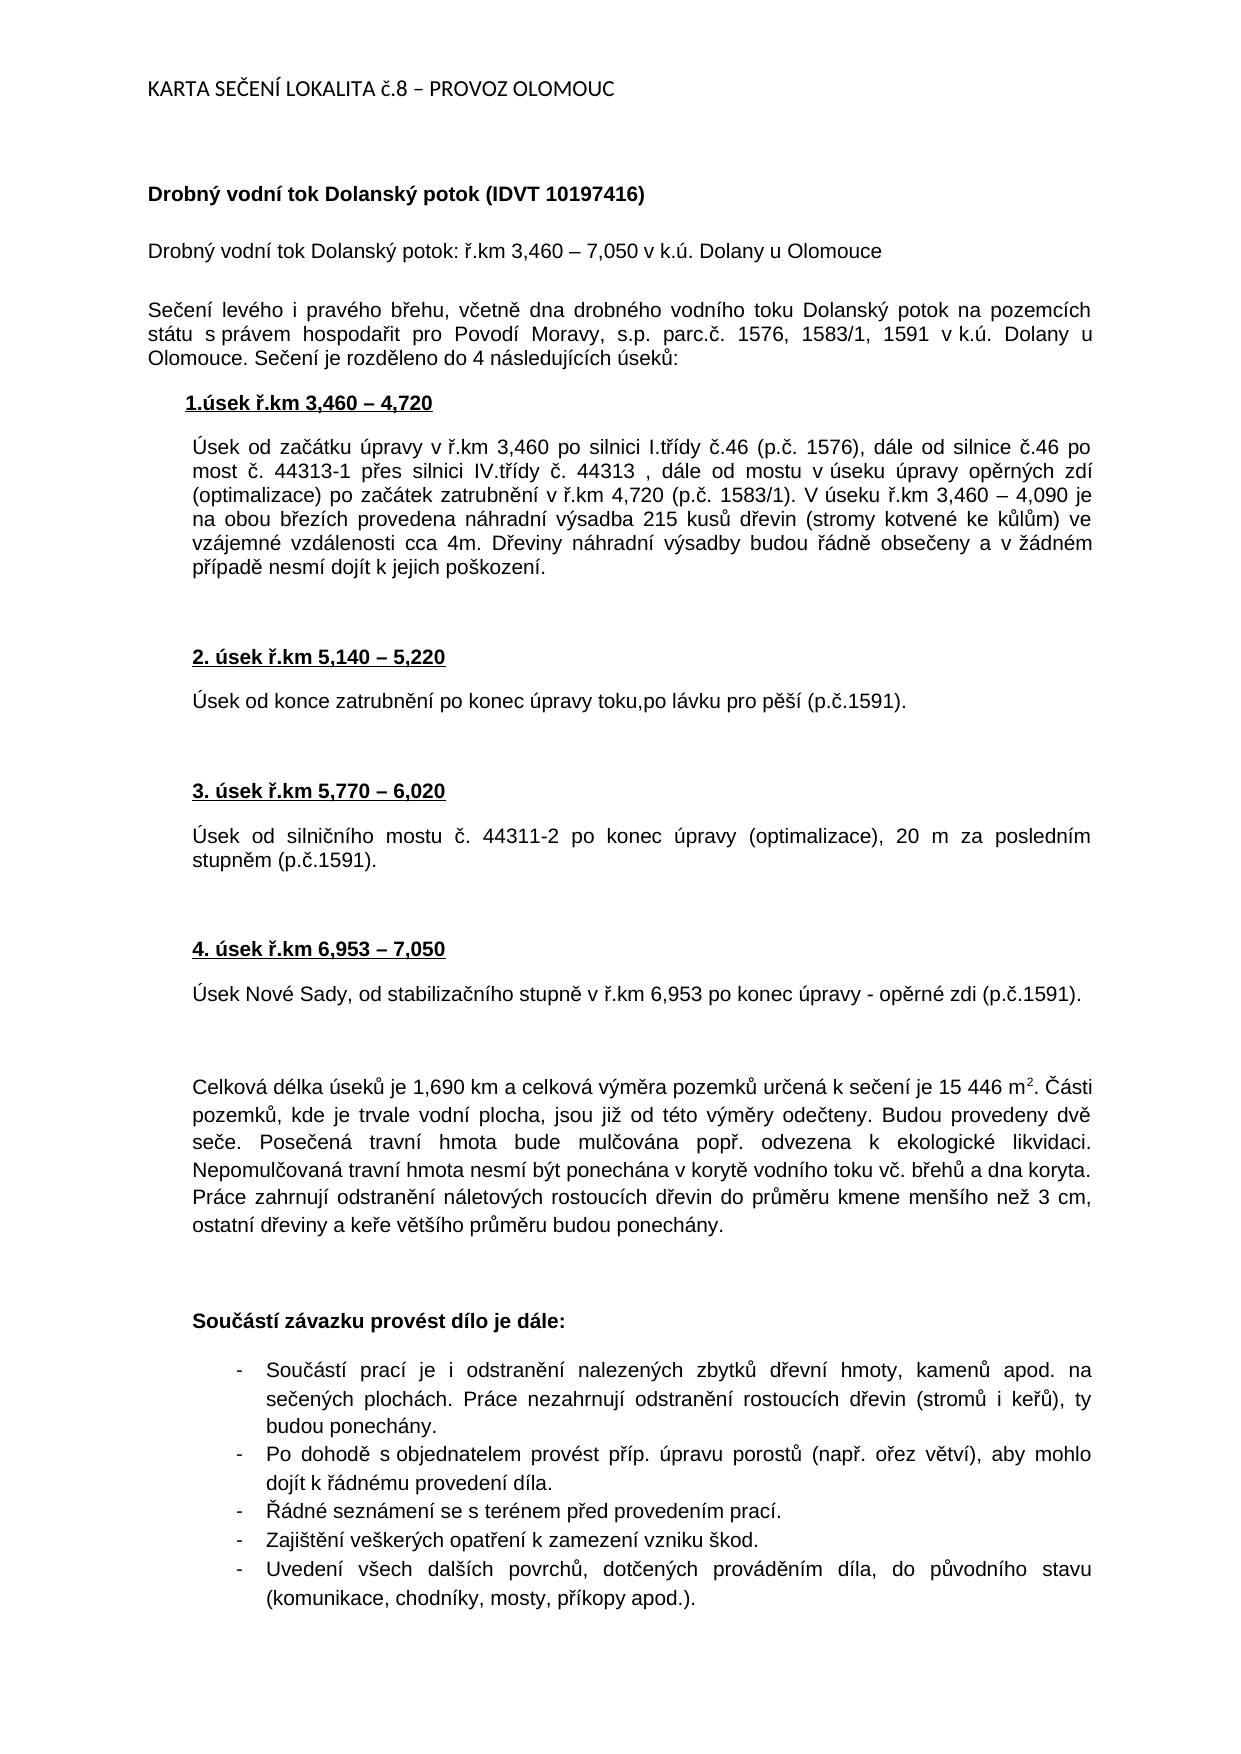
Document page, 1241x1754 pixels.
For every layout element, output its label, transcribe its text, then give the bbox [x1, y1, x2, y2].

list Po dohodě s objednatelem provést příp. úpravu porostů (např. ořez větví), aby mohlo dojít k řádnému provedení díla. [236, 1442, 1093, 1494]
text Drobný vodní tok Dolanský potok (IDVT 10197416) [148, 182, 1093, 206]
text 2. úsek ř.km 5,140 – 5,220 [192, 644, 1093, 668]
list Součástí prací je i odstranění nalezených zbytků dřevní hmoty, kamenů apod. na sečených plochách. Práce nezahrnují odstranění rostoucích dřevin (stromů i keřů), ty budou ponechány. [236, 1358, 1093, 1438]
text Součástí závazku provést dílo je dále: [192, 1309, 1093, 1333]
list Zajištění veškerých opatření k zamezení vzniku škod. [236, 1527, 1093, 1553]
list Řádné seznámení se s terénem před provedením prací. [236, 1498, 1093, 1523]
text Úsek Nové Sady, od stabilizačního stupně v ř.km 6,953 po konec úpravy - opěrné zdi (p.č.1591). [192, 982, 1093, 1006]
text 1.úsek ř.km 3,460 – 4,720 [185, 390, 1093, 414]
text Úsek od konce zatrubnění po konec úpravy toku,po lávku pro pěší (p.č.1591). [192, 689, 1093, 713]
text Drobný vodní tok Dolanský potok: ř.km 3,460 – 7,050 v k.ú. Dolany u Olomouce [148, 239, 1093, 263]
text Celková délka úseků je 1,690 km a celková výměra pozemků určená k sečení je 15 446 m2. Části pozemků, kde je trvale vodní plocha, jsou již od této výměry odečteny. Budou provedeny dvě seče. Posečená travní hmota bude mulčována popř. odvezena k ekologické likvidaci. Nepomulčovaná travní hmota nesmí být ponechána v korytě vodního toku vč. břehů a dna koryta. Práce zahrnují odstranění náletových rostoucích dřevin do průměru kmene menšího než 3 cm, ostatní dřeviny a keře většího průměru budou ponechány. [192, 1075, 1093, 1237]
text Úsek od silničního mostu č. 44311-2 po konec úpravy (optimalizace), 20 m za posledním stupněm (p.č.1591). [192, 824, 1093, 872]
text 3. úsek ř.km 5,770 – 6,020 [192, 779, 1093, 803]
text Úsek od začátku úpravy v ř.km 3,460 po silnici I.třídy č.46 (p.č. 1576), dále od silnice č.46 po most č. 44313-1 přes silnici IV.třídy č. 44313 , dále od mostu v úseku úpravy opěrných zdí (optimalizace) po začátek zatrubnění v ř.km 4,720 (p.č. 1583/1). V úseku ř.km 3,460 – 4,090 je na obou březích provedena náhradní výsadba 215 kusů dřevin (stromy kotvené ke kůlům) ve vzájemné vzdálenosti cca 4m. Dřeviny náhradní výsadby budou řádně obsečeny a v žádném případě nesmí dojít k jejich poškození. [192, 435, 1093, 579]
text Sečení levého i pravého břehu, včetně dna drobného vodního toku Dolanský potok na pozemcích státu s právem hospodařit pro Povodí Moravy, s.p. parc.č. 1576, 1583/1, 1591 v k.ú. Dolany u Olomouce. Sečení je rozděleno do 4 následujících úseků: [148, 298, 1093, 369]
text 4. úsek ř.km 6,953 – 7,050 [192, 937, 1093, 961]
list Uvedení všech dalších povrchů, dotčených prováděním díla, do původního stavu (komunikace, chodníky, mosty, příkopy apod.). [236, 1556, 1093, 1609]
